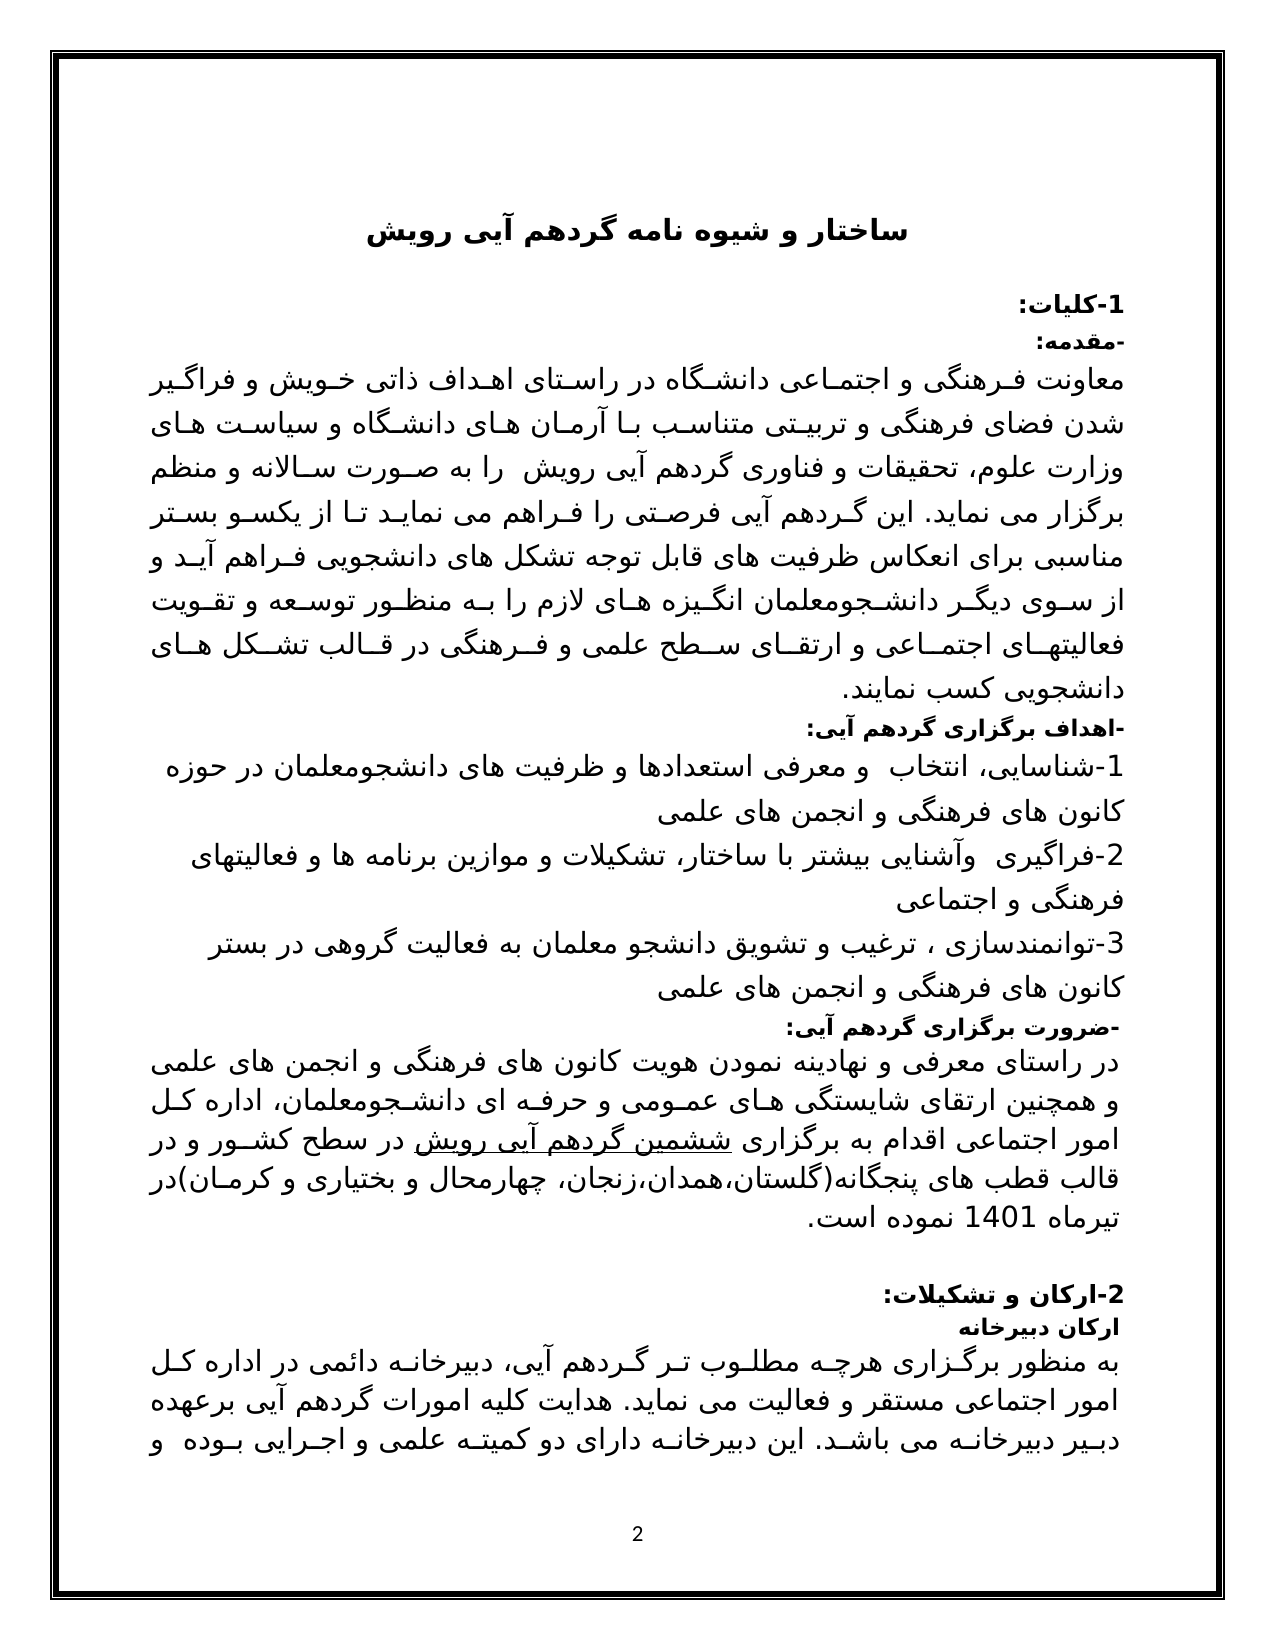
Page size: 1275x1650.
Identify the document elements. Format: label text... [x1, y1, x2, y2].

text در راستای معرفی و نهادینه نمودن هویت کانون های فرهنگی و انجمن های علمی و همچنین ارتقای شایستگی های عمومی و حرفه ای دانشجومعلمان، اداره کل امور اجتماعی اقدام به برگزاری ششمین گردهم آیی رویش در سطح کشور و در قالب قطب های پنجگانه(گلستان،همدان،زنجان، چهارمحال و بختیاری و کرمان)در تیرماه 1401 نموده است. [150, 1045, 1120, 1234]
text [150, 1345, 1120, 1457]
text 1-شناسایی، انتخاب و معرفی استعدادها و ظرفیت های دانشجومعلمان در حوزه کانون های فرهنگی و انجمن های علمی [150, 750, 1125, 828]
text معاونت فرهنگی و اجتماعی دانشگاه در راستای اهداف ذاتی خویش و فراگیر شدن فضای فرهنگی و تربیتی متناسب با آرمان های دانشگاه و سیاست های وزارت علوم، تحقیقات و فناوری گردهم آیی رویش را به صورت سالانه و منظم برگزار می نماید. این گردهم آیی فرصتی را فراهم می نماید تا از یکسو بستر مناسبی برای انعکاس ظرفیت های قابل توجه تشکل های دانشجویی فراهم آید و از سوی دیگر دانشجومعلمان انگیزه های لازم را به منظور توسعه و تقویت فعالیتهای اجتماعی و ارتقای سطح علمی و فرهنگی در قالب تشکل های دانشجویی کسب نمایند. [150, 363, 1125, 705]
text 3-توانمندسازی ، ترغیب و تشویق دانشجو معلمان به فعالیت گروهی در بستر کانون های فرهنگی و انجمن های علمی [150, 926, 1125, 1004]
text -مقدمه: [150, 328, 1125, 355]
text 2-فراگیری وآشنایی بیشتر با ساختار، تشکیلات و موازین برنامه ها و فعالیتهای فرهنگی و اجتماعی [150, 838, 1125, 916]
text 2-ارکان و تشکیلات: [150, 1281, 1125, 1310]
text ارکان دبیرخانه [150, 1314, 1120, 1341]
text -ضرورت برگزاری گردهم آیی: [150, 1014, 1120, 1041]
text ساختار و شیوه نامه گردهم آیی رویش [150, 213, 1125, 247]
text 1-کلیات: [150, 290, 1125, 319]
text -اهداف برگزاری گردهم آیی: [150, 715, 1125, 742]
